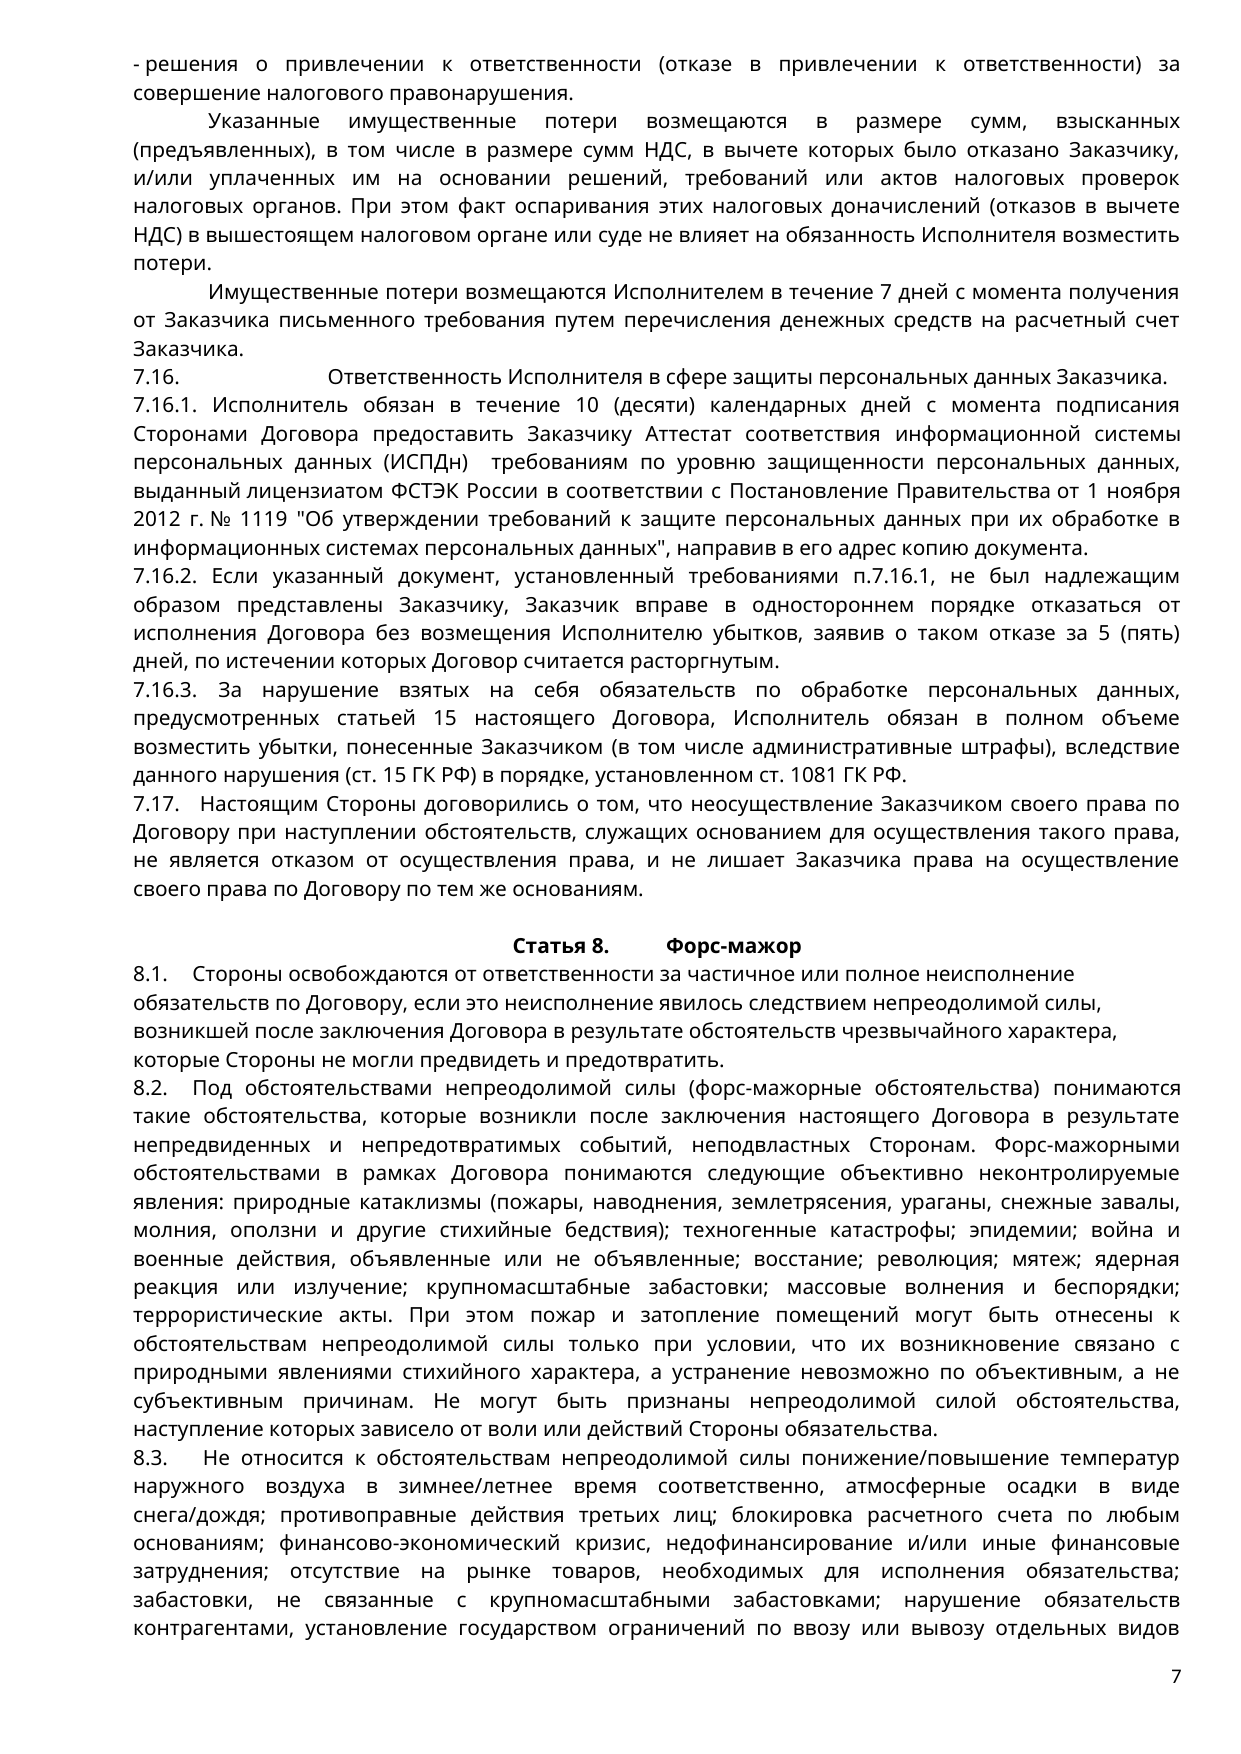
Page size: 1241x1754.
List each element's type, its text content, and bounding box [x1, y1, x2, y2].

list Ответственность Исполнителя в сфере защиты персональных данных Заказчика. [133, 362, 1181, 391]
list Стороны освобождаются от ответственности за частичное или полное неисполнение обязательств по Договору, если это неисполнение явилось следствием непреодолимой силы, возникшей после заключения Договора в результате обстоятельств чрезвычайного характера, которые Стороны не могли предвидеть и предотвратить. [133, 959, 1181, 1073]
list Указанные имущественные потери возмещаются в размере сумм, взысканных (предъявленных), в том числе в размере сумм НДС, в вычете которых было отказано Заказчику, и/или уплаченных им на основании решений, требований или актов налоговых проверок налоговых органов. При этом факт оспаривания этих налоговых доначислений (отказов в вычете НДС) в вышестоящем налоговом органе или суде не влияет на обязанность Исполнителя возместить потери. [133, 106, 1181, 277]
subtitle Форс-мажор [133, 931, 1181, 959]
list Под обстоятельствами непреодолимой силы (форс-мажорные обстоятельства) понимаются такие обстоятельства, которые возникли после заключения настоящего Договора в результате непредвиденных и непредотвратимых событий, неподвластных Сторонам. Форс-мажорными обстоятельствами в рамках Договора понимаются следующие объективно неконтролируемые явления: природные катаклизмы (пожары, наводнения, землетрясения, ураганы, снежные завалы, молния, оползни и другие стихийные бедствия); техногенные катастрофы; эпидемии; война и военные действия, объявленные или не объявленные; восстание; революция; мятеж; ядерная реакция или излучение; крупномасштабные забастовки; массовые волнения и беспорядки; террористические акты. При этом пожар и затопление помещений могут быть отнесены к обстоятельствам непреодолимой силы только при условии, что их возникновение связано с природными явлениями стихийного характера, а устранение невозможно по объективным, а не субъективным причинам. Не могут быть признаны непреодолимой силой обстоятельства, наступление которых зависело от воли или действий Стороны обязательства. [133, 1073, 1181, 1443]
list Имущественные потери возмещаются Исполнителем в течение 7 дней с момента получения от Заказчика письменного требования путем перечисления денежных средств на расчетный счет Заказчика. [133, 277, 1181, 362]
text 7.16.3. За нарушение взятых на себя обязательств по обработке персональных данных, предусмотренных статьей 15 настоящего Договора, Исполнитель обязан в полном объеме возместить убытки, понесенные Заказчиком (в том числе административные штрафы), вследствие данного нарушения (ст. 15 ГК РФ) в порядке, установленном ст. 1081 ГК РФ. [133, 675, 1181, 789]
list 7.16.1. Исполнитель обязан в течение 10 (десяти) календарных дней с момента подписания Сторонами Договора предоставить Заказчику Аттестат соответствия информационной системы персональных данных (ИСПДн) требованиям по уровню защищенности персональных данных, выданный лицензиатом ФСТЭК России в соответствии с Постановление Правительства от 1 ноября 2012 г. № 1119 "Об утверждении требований к защите персональных данных при их обработке в информационных системах персональных данных", направив в его адрес копию документа. [133, 391, 1181, 561]
list - решения о привлечении к ответственности (отказе в привлечении к ответственности) за совершение налогового правонарушения. [133, 49, 1181, 106]
list 7.16.2. Если указанный документ, установленный требованиями п.7.16.1, не был надлежащим образом представлены Заказчику, Заказчик вправе в одностороннем порядке отказаться от исполнения Договора без возмещения Исполнителю убытков, заявив о таком отказе за 5 (пять) дней, по истечении которых Договор считается расторгнутым. [133, 561, 1181, 675]
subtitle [133, 1443, 1181, 1642]
list Настоящим Стороны договорились о том, что неосуществление Заказчиком своего права по Договору при наступлении обстоятельств, служащих основанием для осуществления такого права, не является отказом от осуществления права, и не лишает Заказчика права на осуществление своего права по Договору по тем же основаниям. [133, 789, 1181, 902]
